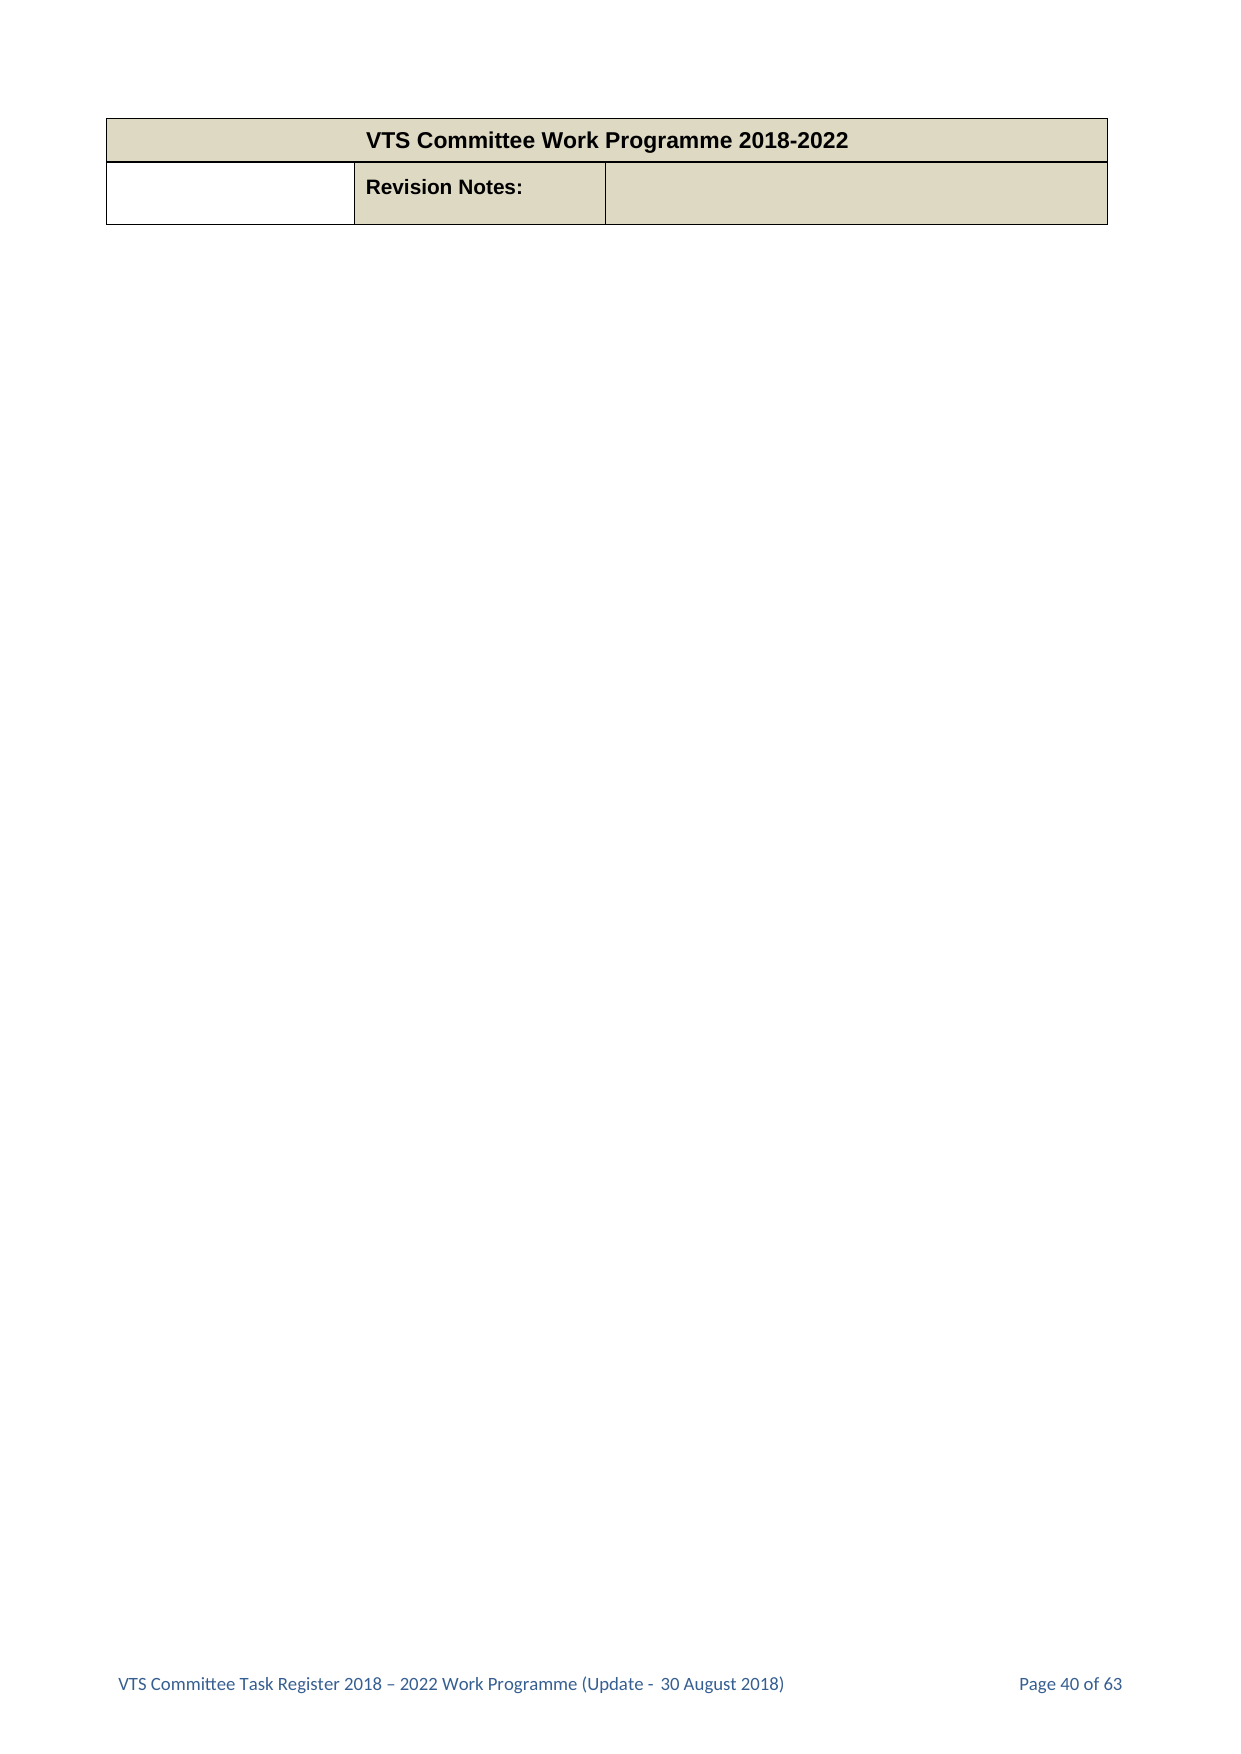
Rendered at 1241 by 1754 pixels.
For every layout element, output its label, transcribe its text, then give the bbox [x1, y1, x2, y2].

table_header VTS Committee Work Programme 2018-2022 [107, 119, 1107, 161]
table_cell [606, 163, 1107, 224]
table_cell [107, 163, 354, 224]
table_cell Revision Notes: [355, 163, 605, 224]
